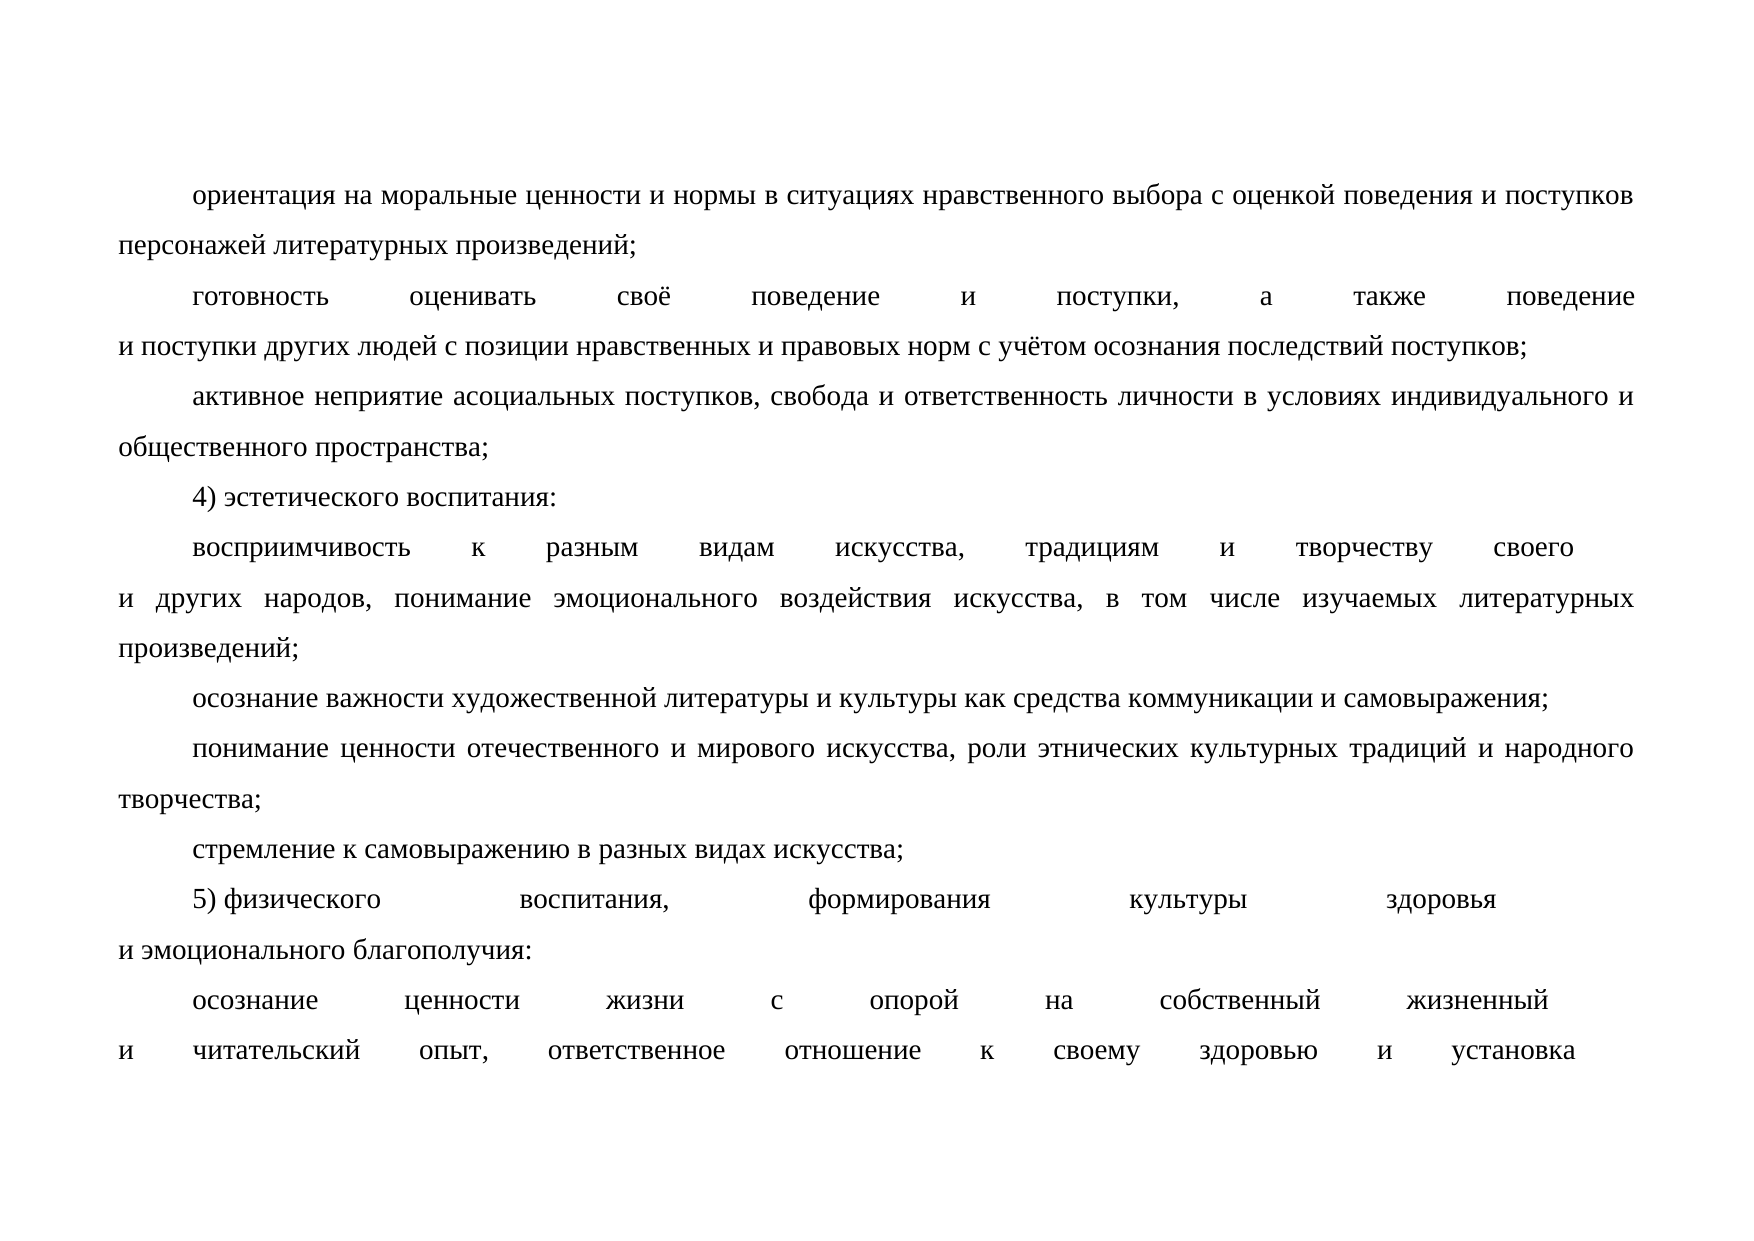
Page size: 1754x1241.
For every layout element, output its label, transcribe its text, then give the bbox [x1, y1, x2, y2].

text стремление к самовыражению в разных видах искусства; [118, 831, 1636, 865]
text осознание важности художественной литературы и культуры как средства коммуникации и самовыражения; [118, 680, 1636, 714]
text понимание ценности отечественного и мирового искусства, роли этнических культурных традиций и народного творчества; [118, 731, 1636, 814]
text готовность оценивать своё поведение и поступки, а также поведение и поступки других людей с позиции нравственных и правовых норм с учётом осознания последствий поступков; [118, 278, 1636, 362]
text 5) физического воспитания, формирования культуры здоровья и эмоционального благополучия: [118, 882, 1636, 965]
text ориентация на моральные ценности и нормы в ситуациях нравственного выбора с оценкой поведения и поступков персонажей литературных произведений; [118, 177, 1636, 261]
text 4) эстетического воспитания: [118, 479, 1636, 513]
text восприимчивость к разным видам искусства, традициям и творчеству своего и других народов, понимание эмоционального воздействия искусства, в том числе изучаемых литературных произведений; [118, 529, 1636, 663]
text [118, 982, 1636, 1066]
text активное неприятие асоциальных поступков, свобода и ответственность личности в условиях индивидуального и общественного пространства; [118, 378, 1636, 462]
